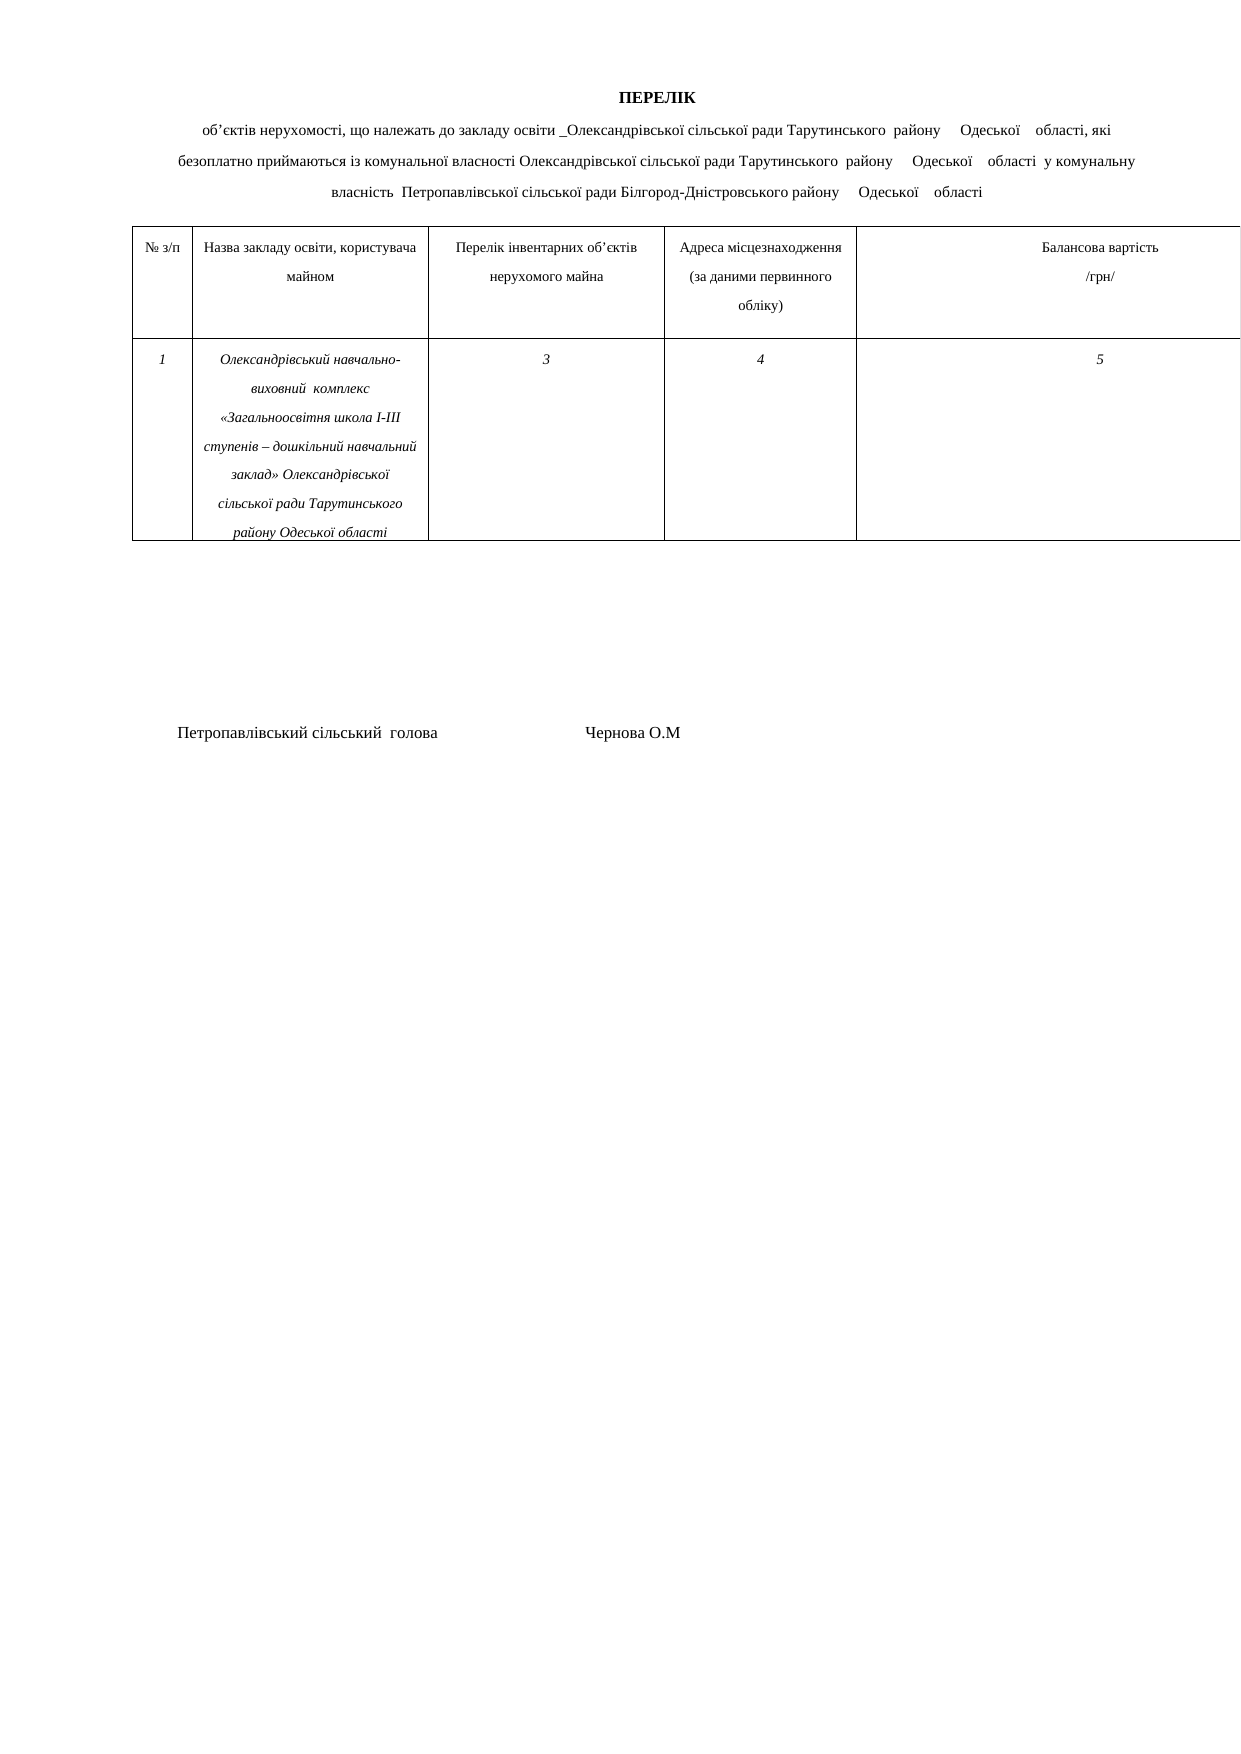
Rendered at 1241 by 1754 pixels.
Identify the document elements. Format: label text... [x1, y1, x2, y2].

table_header Назва закладу освіти, користувача майном [193, 227, 428, 338]
table_cell 5 [857, 339, 1240, 540]
text ПЕРЕЛІК [177, 74, 1137, 107]
table_header Адреса місцезнаходження (за даними первинного обліку) [665, 227, 856, 338]
table_cell 4 [665, 339, 856, 540]
table_header Перелік інвентарних об’єктів нерухомого майна [429, 227, 664, 338]
text Петропавлівський сільський голова Чернова О.М [177, 709, 1137, 743]
table_header Балансова вартість /грн/ [857, 227, 1240, 338]
table_cell 3 [429, 339, 664, 540]
table_cell Олександрівський навчально-виховний комплекс «Загальноосвітня школа І-ІІІ ступенів – дошкільний навчальний заклад» Олександрівської сільської ради Тарутинського району Одеської області [193, 339, 428, 540]
table_header № з/п [133, 227, 192, 338]
table_cell 1 [133, 339, 192, 540]
text об’єктів нерухомості, що належать до закладу освіти _Олександрівської сільської ради Тарутинського району Одеської області, які безоплатно приймаються із комунальної власності Олександрівської сільської ради Тарутинського району Одеської області у комунальну власність Петропавлівської сільської ради Білгород-Дністровського району Одеської області [177, 107, 1137, 201]
